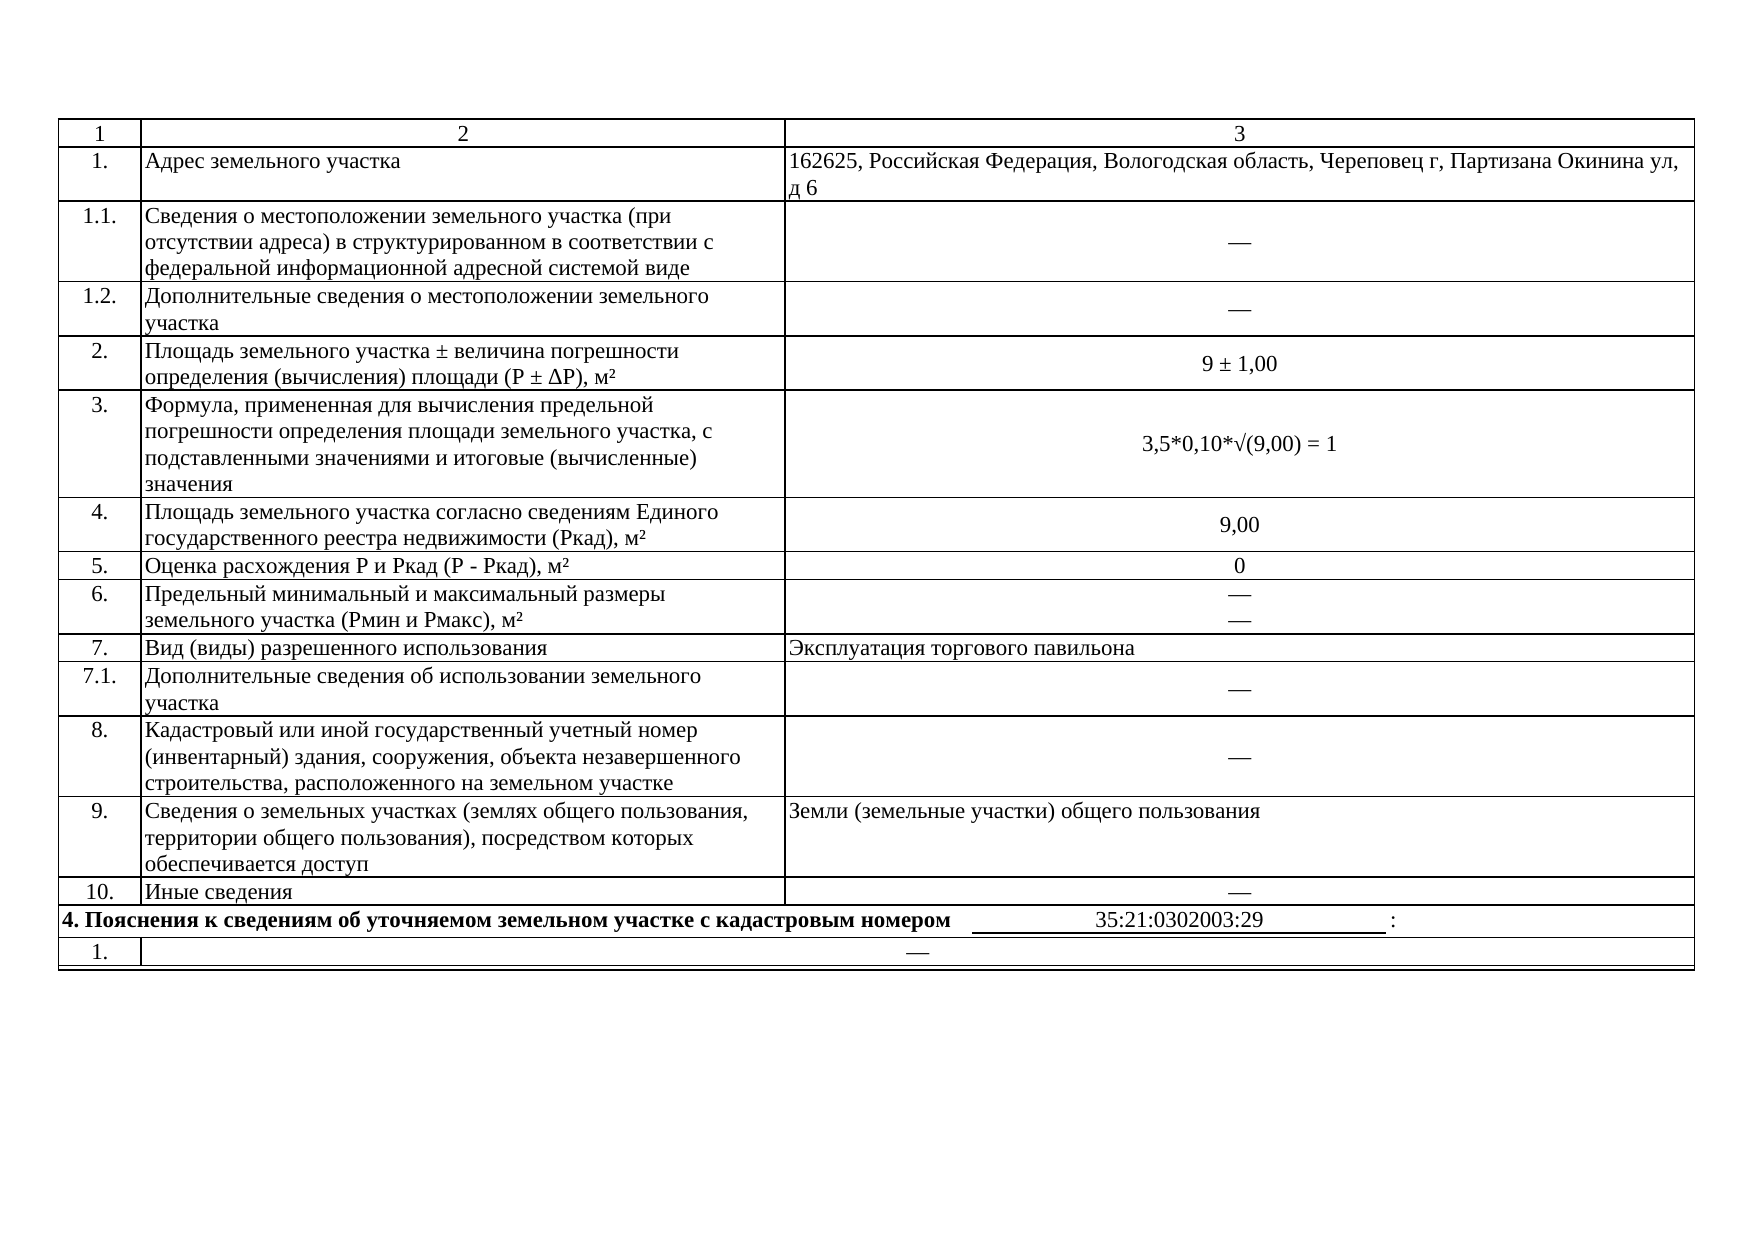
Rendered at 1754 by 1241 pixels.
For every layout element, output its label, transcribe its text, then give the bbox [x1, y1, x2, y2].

table_cell [59, 932, 1694, 937]
table_cell 3,5*0,10*√(9,00) = 1 [786, 391, 1694, 496]
table_cell 5. [59, 552, 140, 578]
table_cell 4. [59, 498, 140, 551]
table_cell 2. [59, 337, 140, 389]
table_cell 7.1. [59, 662, 140, 715]
table_cell 1.1. [59, 202, 140, 281]
table_cell Предельный минимальный и максимальный размеры земельного участка (Pмин и Pмакс), м² [142, 580, 784, 633]
table_cell Земли (земельные участки) общего пользования [786, 797, 1694, 876]
table_cell Сведения о местоположении земельного участка (при отсутствии адреса) в структурированном в соответствии с федеральной информационной адресной системой виде [142, 202, 784, 281]
table_cell — [786, 717, 1694, 796]
table_cell : [1386, 906, 1694, 932]
table_cell 1. [59, 148, 140, 200]
table_cell Оценка расхождения P и Pкад (P - Pкад), м² [142, 552, 784, 578]
table_cell Сведения о земельных участках (землях общего пользования, территории общего пользования), посредством которых обеспечивается доступ [142, 797, 784, 876]
table_cell Формула, примененная для вычисления предельной погрешности определения площади земельного участка, с подставленными значениями и итоговые (вычисленные) значения [142, 391, 784, 496]
table_cell 3. [59, 391, 140, 496]
table_cell 162625, Российская Федерация, Вологодская область, Череповец г, Партизана Окинина ул, д 6 [786, 148, 1694, 200]
table_cell — [786, 202, 1694, 281]
table_cell Площадь земельного участка согласно сведениям Единого государственного реестра недвижимости (Pкад), м² [142, 498, 784, 551]
table_cell Адрес земельного участка [142, 148, 784, 200]
table_cell 1. [59, 938, 140, 965]
table_cell Кадастровый или иной государственный учетный номер (инвентарный) здания, сооружения, объекта незавершенного строительства, расположенного на земельном участке [142, 717, 784, 796]
table_cell Дополнительные сведения об использовании земельного участка [142, 662, 784, 715]
table_header 2 [142, 120, 784, 146]
table_cell Иные сведения [142, 878, 784, 904]
table_cell — [142, 938, 1694, 965]
table_cell 9. [59, 797, 140, 876]
table_cell — [786, 282, 1694, 335]
table_cell 4. Пояснения к сведениям об уточняемом земельном участке с кадастровым номером [59, 906, 972, 932]
table_cell 10. [59, 878, 140, 904]
table_cell 7. [59, 635, 140, 661]
table_cell 6. [59, 580, 140, 633]
table_cell Дополнительные сведения о местоположении земельного участка [142, 282, 784, 335]
table_cell Эксплуатация торгового павильона [786, 635, 1694, 661]
table_header 1 [59, 120, 140, 146]
table_cell Вид (виды) разрешенного использования [142, 635, 784, 661]
table_cell 8. [59, 717, 140, 796]
table_cell 0 [786, 552, 1694, 578]
table_cell 35:21:0302003:29 [972, 906, 1386, 932]
table_cell — [786, 878, 1694, 904]
table_cell Площадь земельного участка ± величина погрешности определения (вычисления) площади (Р ± ∆Р), м² [142, 337, 784, 389]
table_cell 1.2. [59, 282, 140, 335]
table_cell — — [786, 580, 1694, 633]
table_cell 9,00 [786, 498, 1694, 551]
table_cell — [786, 662, 1694, 715]
table_cell 9 ± 1,00 [786, 337, 1694, 389]
table_header 3 [786, 120, 1694, 146]
